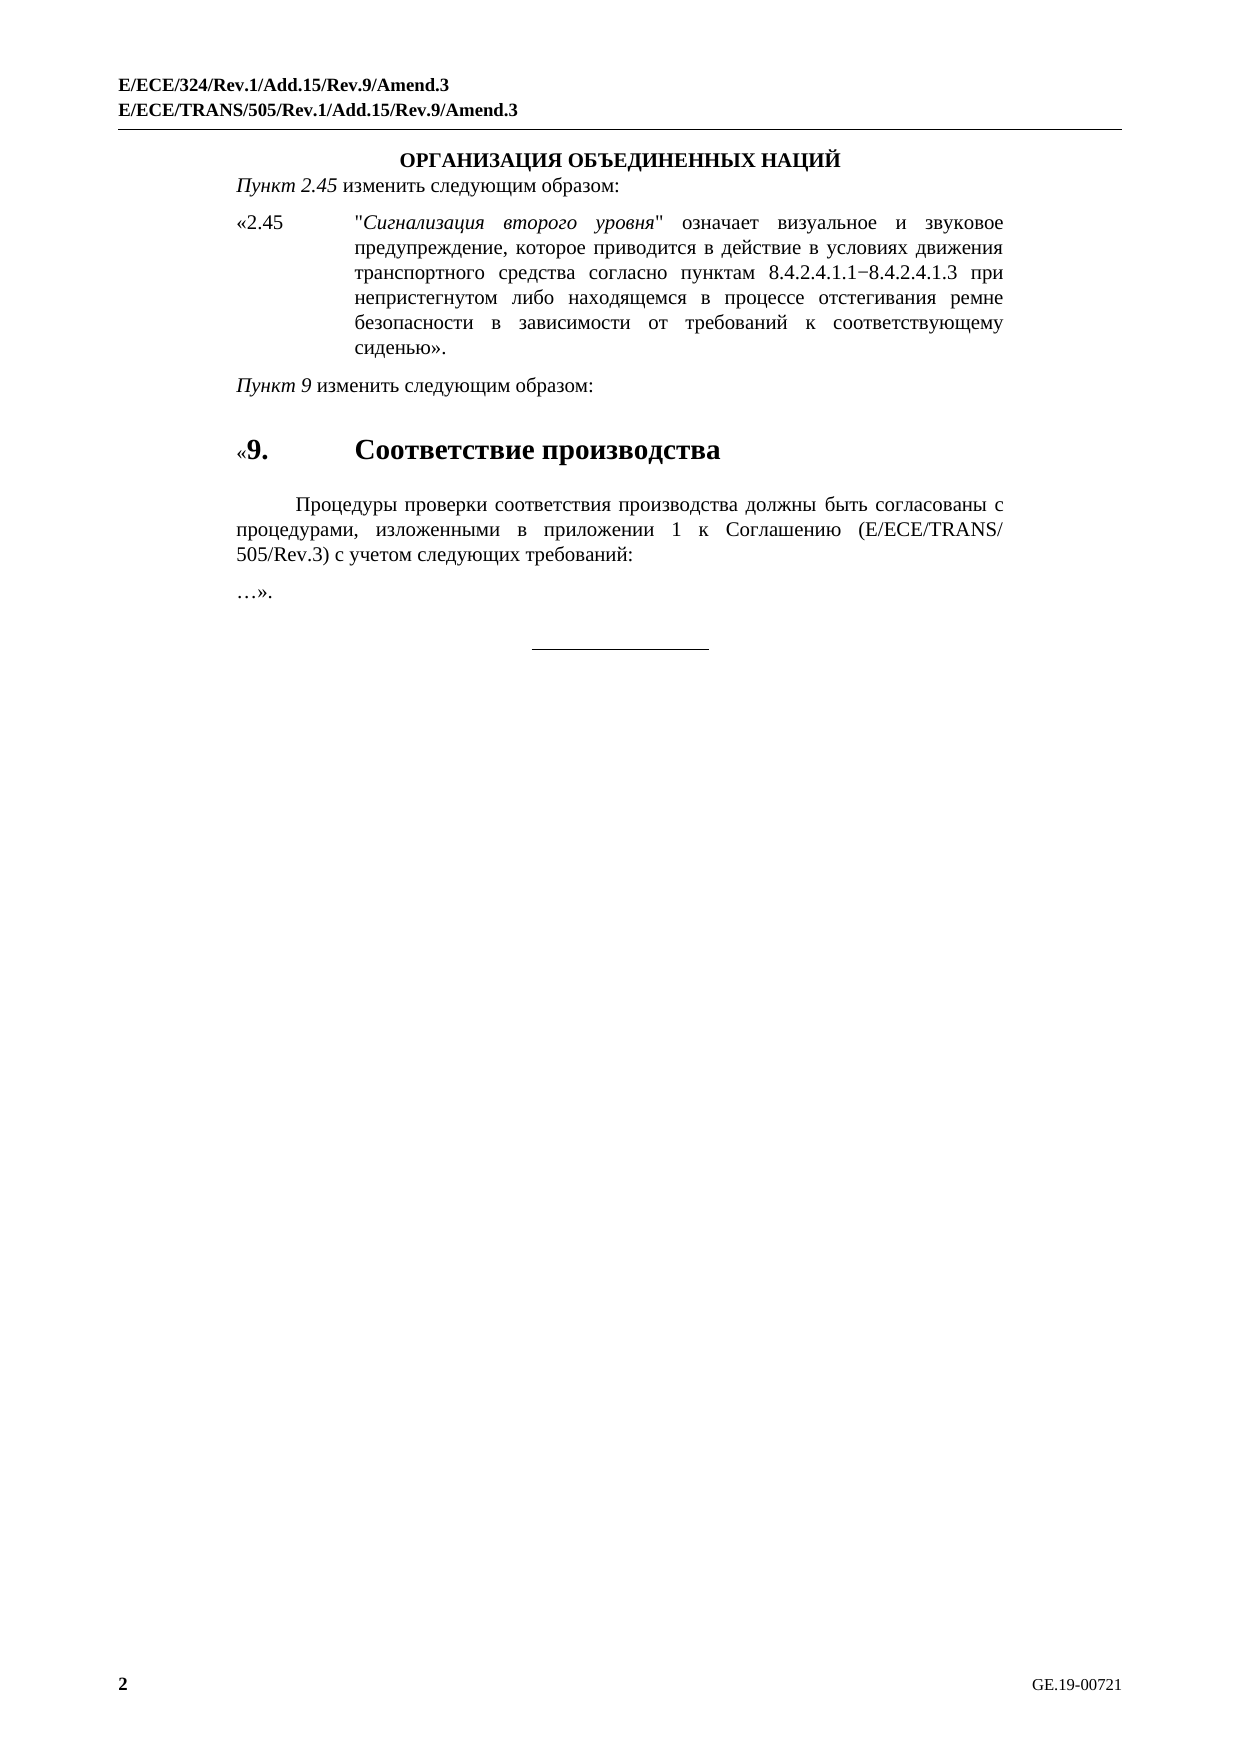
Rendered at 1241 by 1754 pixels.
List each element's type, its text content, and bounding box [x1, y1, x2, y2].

text ОРГАНИЗАЦИЯ ОБЪЕДИНЕННЫХ НАЦИЙ [118, 148, 1122, 172]
text «2.45 "Сигнализация второго уровня" означает визуальное и звуковое предупреждение, которое приводится в действие в условиях движения транспортного средства согласно пунктам 8.4.2.4.1.1−8.4.2.4.1.3 при непристегнутом либо находящемся в процессе отстегивания ремне безопасности в зависимости от требований к соответствующему сиденью». [236, 209, 1004, 359]
text «9. Соответствие производства [118, 434, 1004, 466]
text …». [236, 578, 1004, 603]
text Пункт 9 изменить следующим образом: [236, 372, 1004, 397]
text Пункт 2.45 изменить следующим образом: [236, 172, 1004, 197]
text Процедуры проверки соответствия производства должны быть согласованы с процедурами, изложенными в приложении 1 к Соглашению (E/ECE/TRANS/ 505/Rev.3) с учетом следующих требований: [236, 491, 1004, 566]
